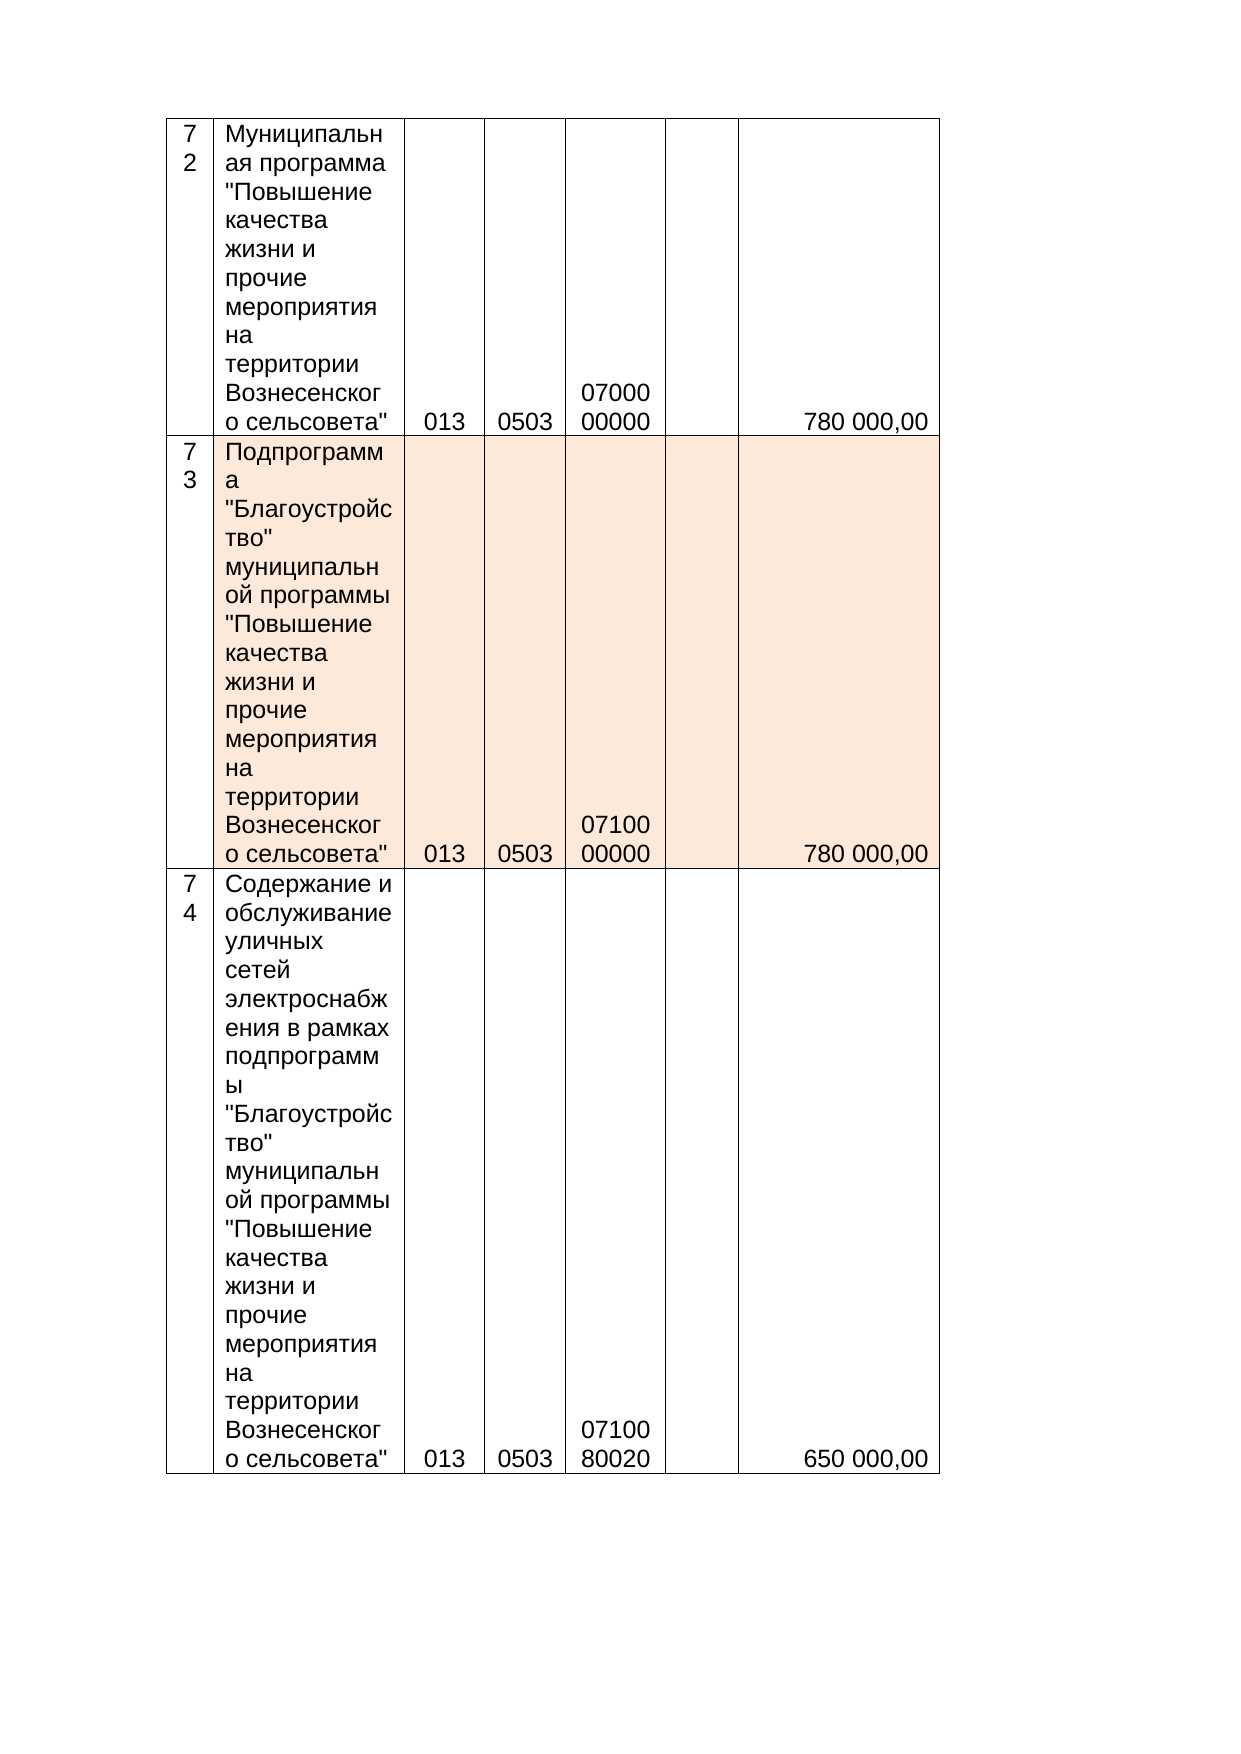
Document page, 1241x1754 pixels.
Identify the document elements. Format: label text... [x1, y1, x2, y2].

table_cell 780 000,00 [739, 119, 939, 435]
table_cell 780 000,00 [739, 436, 939, 868]
table_cell 0700000000 [566, 119, 665, 435]
table_cell 0710080020 [566, 869, 665, 1472]
table_cell 73 [167, 436, 213, 868]
table_cell 0503 [485, 119, 565, 435]
table_cell 013 [405, 869, 484, 1472]
table_cell 74 [167, 869, 213, 1472]
table_cell [666, 436, 738, 868]
table_cell 013 [405, 119, 484, 435]
table_cell Содержание и обслуживание уличных сетей электроснабжения в рамках подпрограммы "Благоустройство" муниципальной программы "Повышение качества жизни и прочие мероприятия на территории Вознесенского сельсовета" [214, 869, 404, 1472]
table_cell 72 [167, 119, 213, 435]
table_cell Подпрограмма "Благоустройство" муниципальной программы "Повышение качества жизни и прочие мероприятия на территории Вознесенского сельсовета" [214, 436, 404, 868]
table_cell 013 [405, 436, 484, 868]
table_cell [666, 119, 738, 435]
table_cell 0503 [485, 869, 565, 1472]
table_cell 0503 [485, 436, 565, 868]
table_cell Муниципальная программа "Повышение качества жизни и прочие мероприятия на территории Вознесенского сельсовета" [214, 119, 404, 435]
table_cell [666, 869, 738, 1472]
table_cell 650 000,00 [739, 869, 939, 1472]
table_cell 0710000000 [566, 436, 665, 868]
